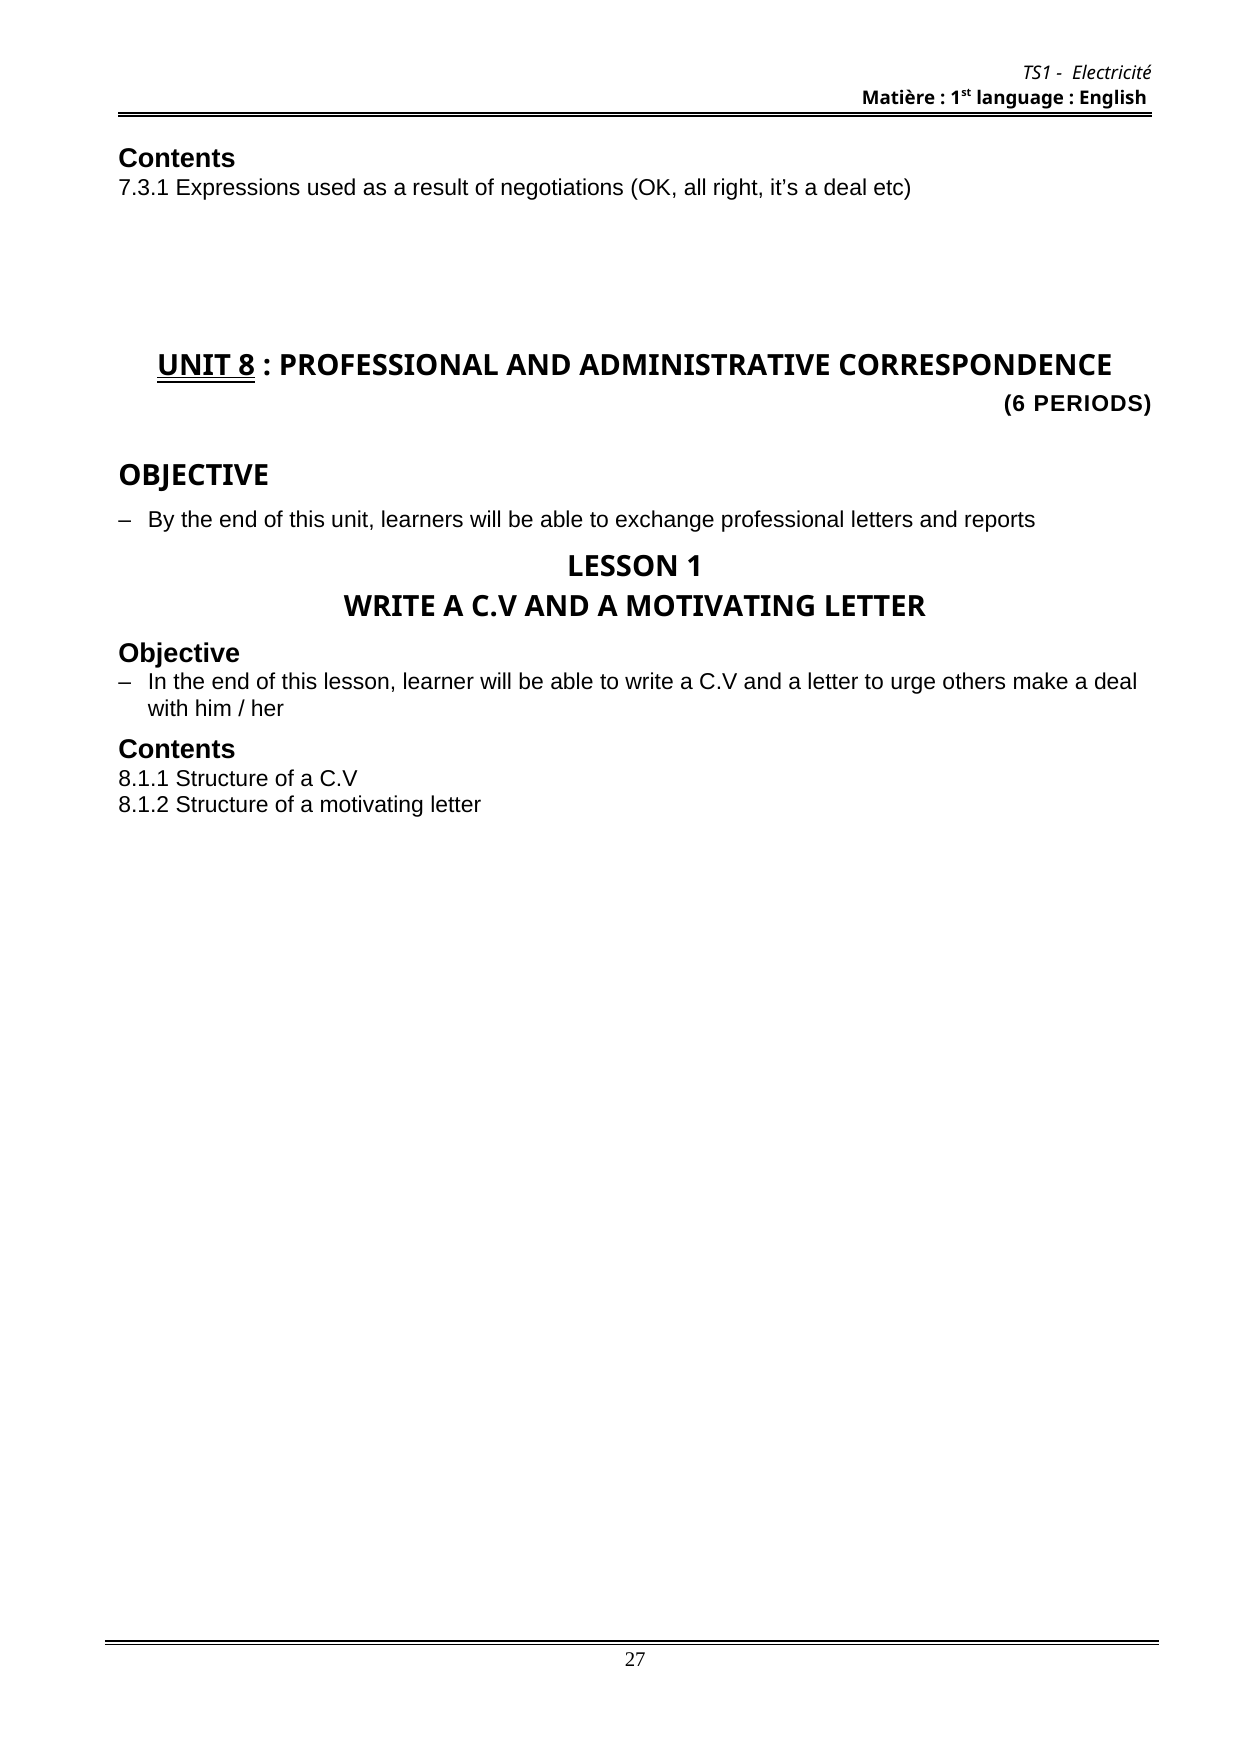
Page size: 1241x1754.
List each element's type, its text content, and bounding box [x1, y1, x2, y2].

subtitle Contents [118, 733, 1152, 765]
text 8.1.2 Structure of a motivating letter [118, 791, 1152, 817]
subtitle Contents [118, 142, 1152, 174]
text 8.1.1 Structure of a C.V [118, 765, 1152, 791]
text 7.3.1 Expressions used as a result of negotiations (OK, all right, it’s a deal etc) [118, 174, 1152, 200]
text – In the end of this lesson, learner will be able to write a C.V and a letter to urge others make a deal with him / her [118, 668, 1152, 721]
text – By the end of this unit, learners will be able to exchange professional letters and reports [118, 506, 1152, 533]
subtitle Objective [118, 637, 1152, 668]
text (6 periods) [118, 390, 1152, 417]
title Lesson 1 Write a C.V and a motivating letter [118, 545, 1152, 624]
title unit 8 : professional and administrative correspondence [118, 344, 1152, 384]
subtitle Objective [118, 454, 1152, 494]
